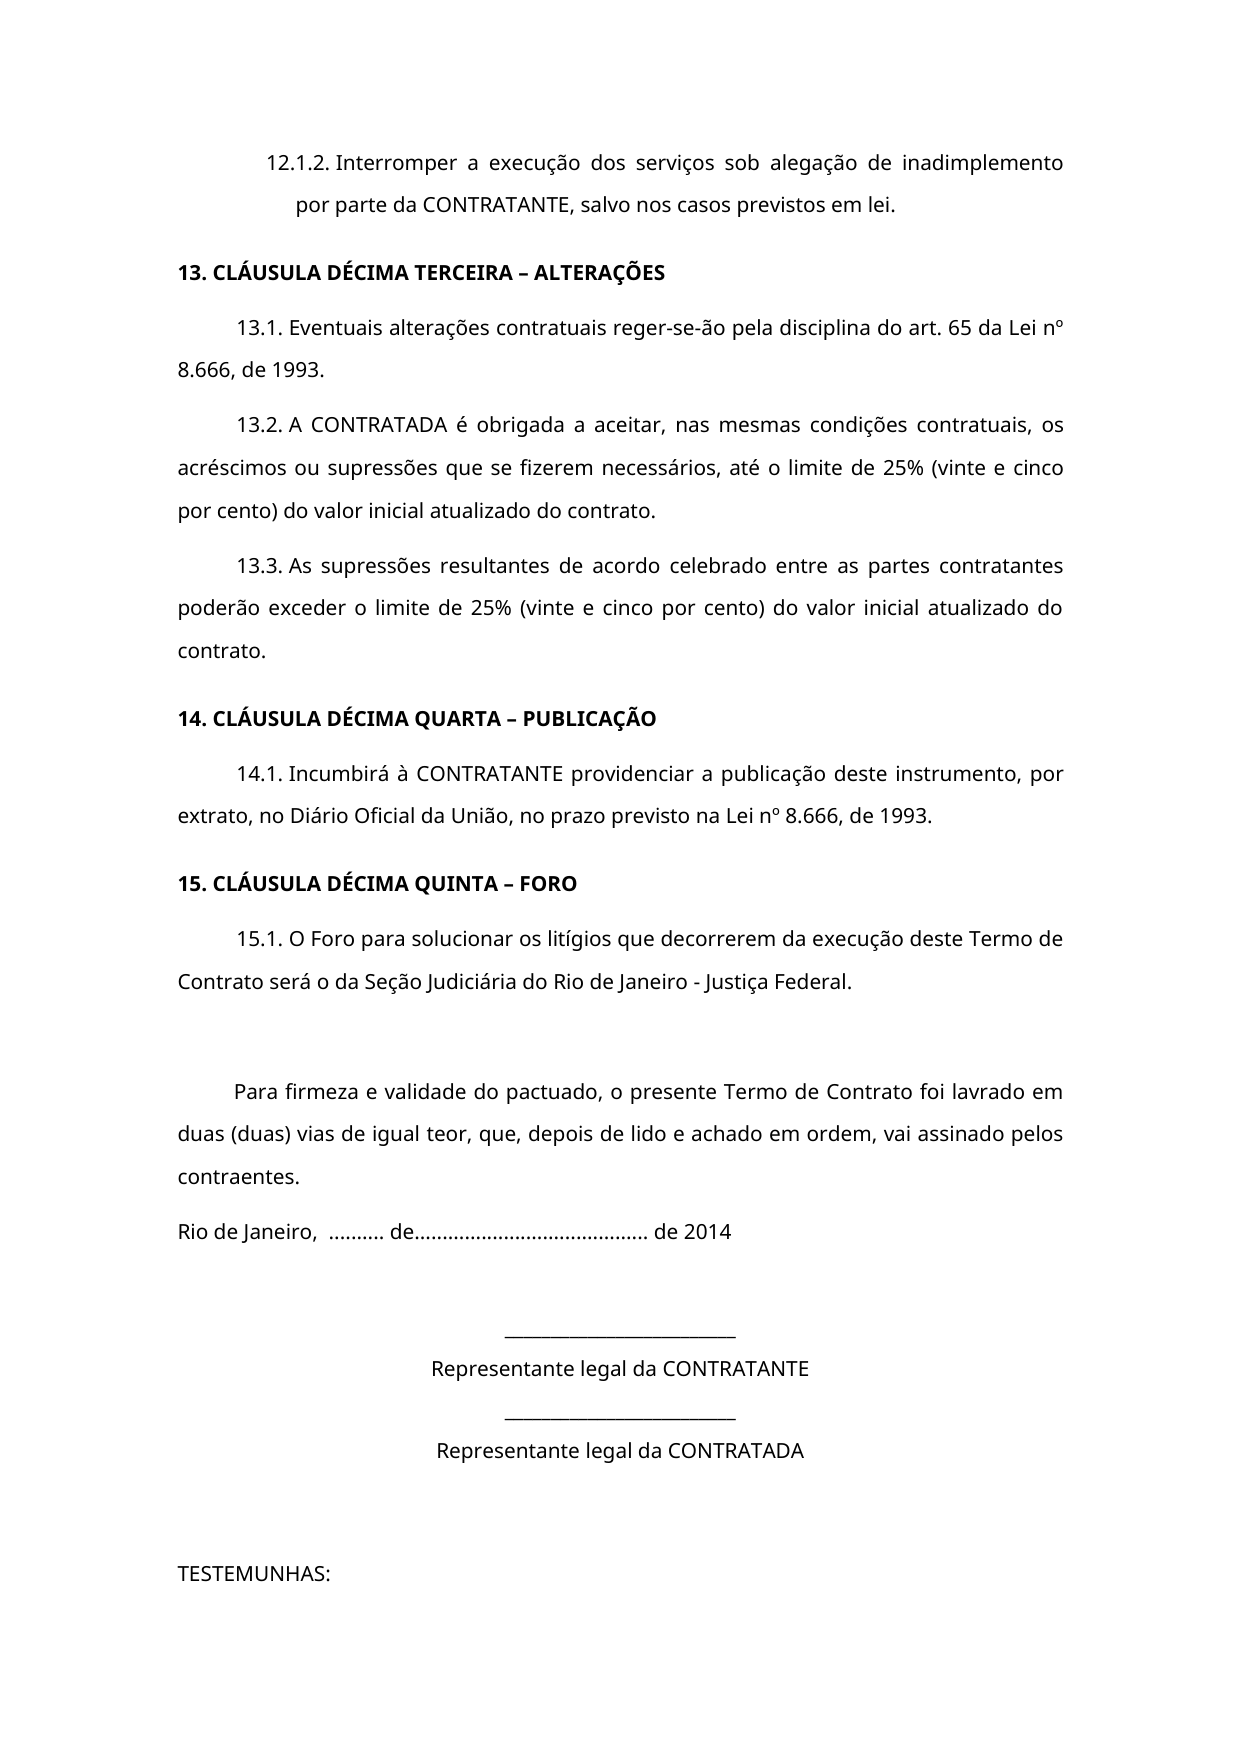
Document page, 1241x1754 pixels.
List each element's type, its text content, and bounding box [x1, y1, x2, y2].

list CLÁUSULA DÉCIMA TERCEIRA – ALTERAÇÕES [177, 258, 1064, 286]
list CLÁUSULA DÉCIMA QUINTA – FORO [177, 869, 1064, 897]
text Para firmeza e validade do pactuado, o presente Termo de Contrato foi lavrado em duas (duas) vias de igual teor, que, depois de lido e achado em ordem, vai assinado pelos contraentes. [177, 1077, 1064, 1191]
list Incumbirá à CONTRATANTE providenciar a publicação deste instrumento, por extrato, no Diário Oficial da União, no prazo previsto na Lei nº 8.666, de 1993. [177, 759, 1065, 830]
list O Foro para solucionar os litígios que decorrerem da execução deste Termo de Contrato será o da Seção Judiciária do Rio de Janeiro - Justiça Federal. [177, 924, 1065, 995]
list Eventuais alterações contratuais reger-se-ão pela disciplina do art. 65 da Lei nº 8.666, de 1993. [177, 313, 1065, 384]
list As supressões resultantes de acordo celebrado entre as partes contratantes poderão exceder o limite de 25% (vinte e cinco por cento) do valor inicial atualizado do contrato. [177, 551, 1065, 664]
list CLÁUSULA DÉCIMA QUARTA – PUBLICAÇÃO [177, 704, 1064, 732]
text Representante legal da CONTRATANTE [177, 1354, 1063, 1383]
list Interromper a execução dos serviços sob alegação de inadimplemento por parte da CONTRATANTE, salvo nos casos previstos em lei. [266, 148, 1065, 219]
text _________________________ [177, 1313, 1063, 1342]
text Representante legal da CONTRATADA [177, 1436, 1063, 1464]
text TESTEMUNHAS: [177, 1559, 1063, 1587]
text Rio de Janeiro, .......... de.......................................... de 2014 [177, 1217, 1064, 1246]
list A CONTRATADA é obrigada a aceitar, nas mesmas condições contratuais, os acréscimos ou supressões que se fizerem necessários, até o limite de 25% (vinte e cinco por cento) do valor inicial atualizado do contrato. [177, 411, 1065, 524]
text _________________________ [177, 1395, 1063, 1424]
